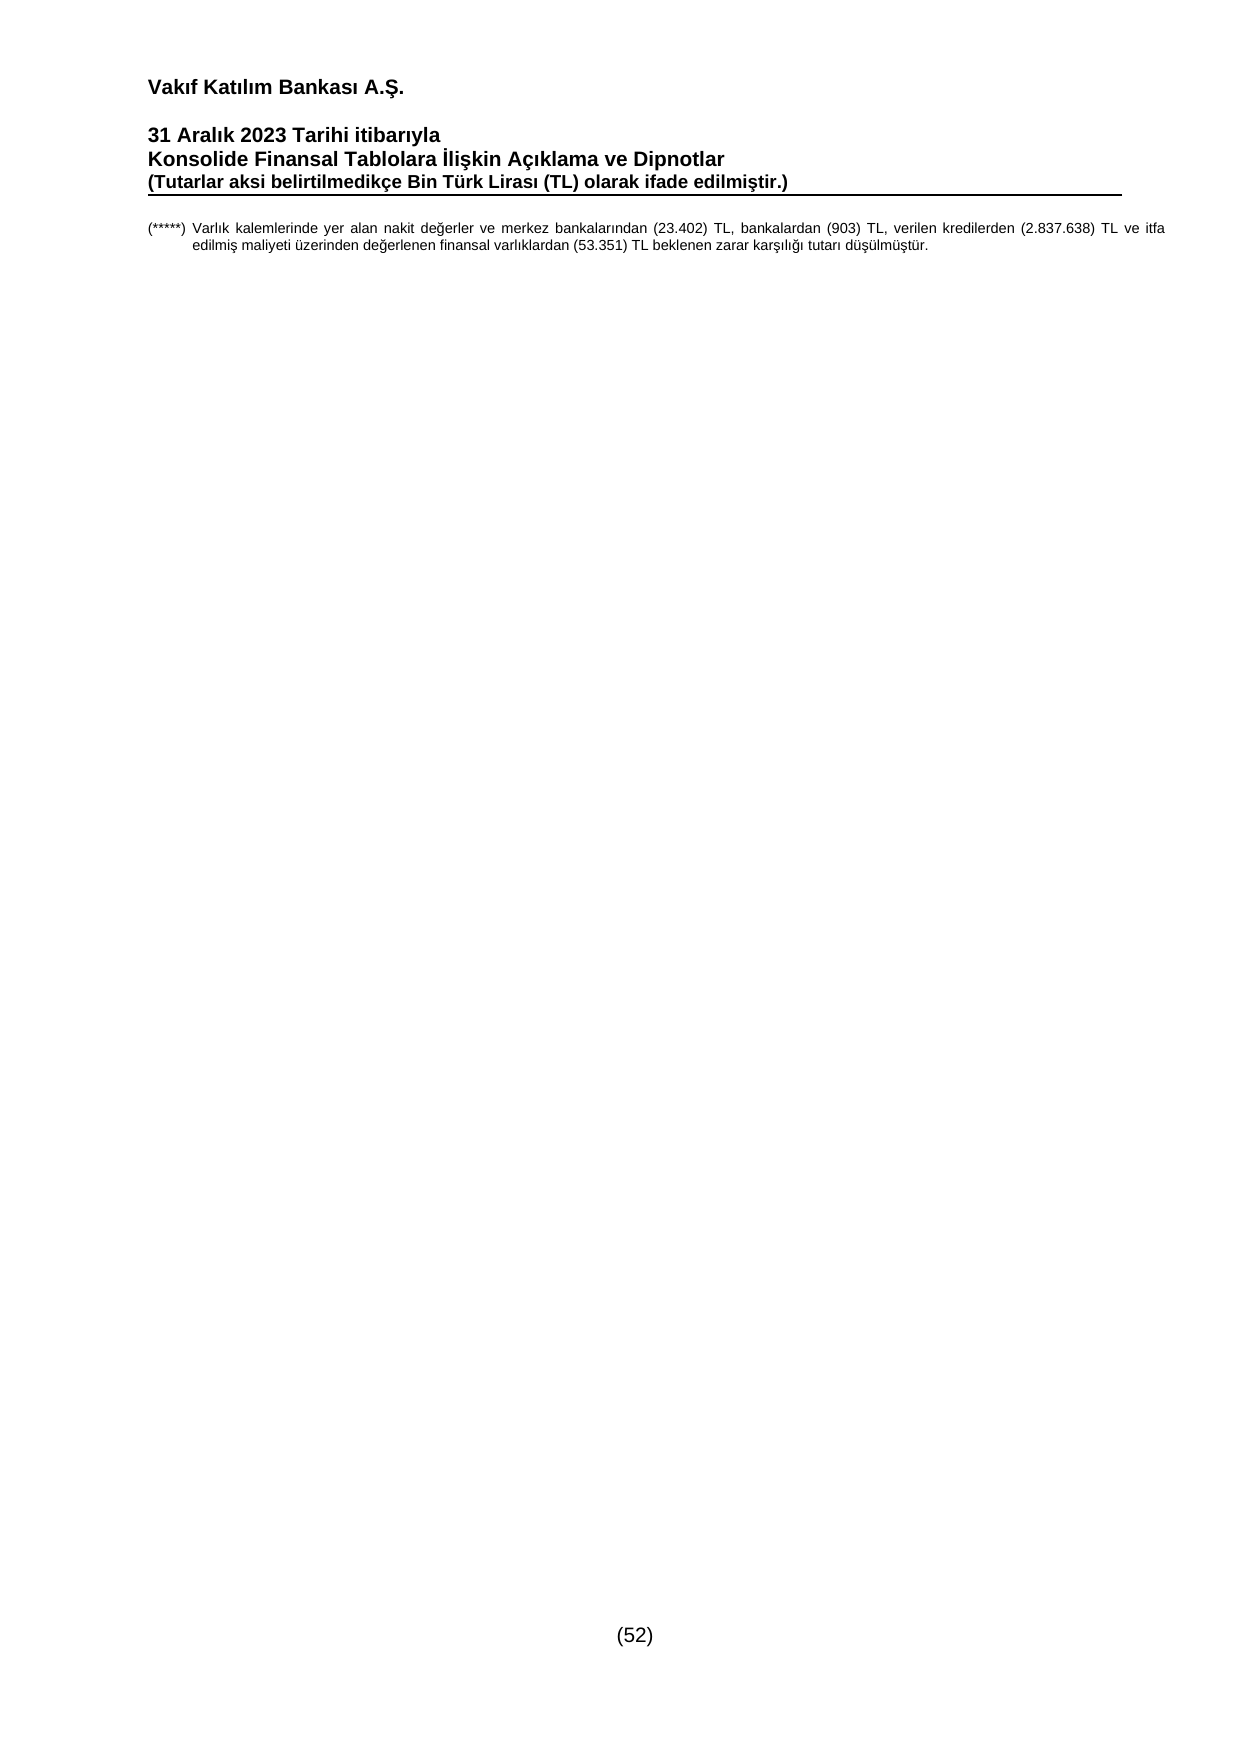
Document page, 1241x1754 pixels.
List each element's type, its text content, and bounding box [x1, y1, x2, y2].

text (*****) Varlık kalemlerinde yer alan nakit değerler ve merkez bankalarından (23.402) TL, bankalardan (903) TL, verilen kredilerden (2.837.638) TL ve itfa edilmiş maliyeti üzerinden değerlenen finansal varlıklardan (53.351) TL beklenen zarar karşılığı tutarı düşülmüştür. [148, 219, 1166, 253]
